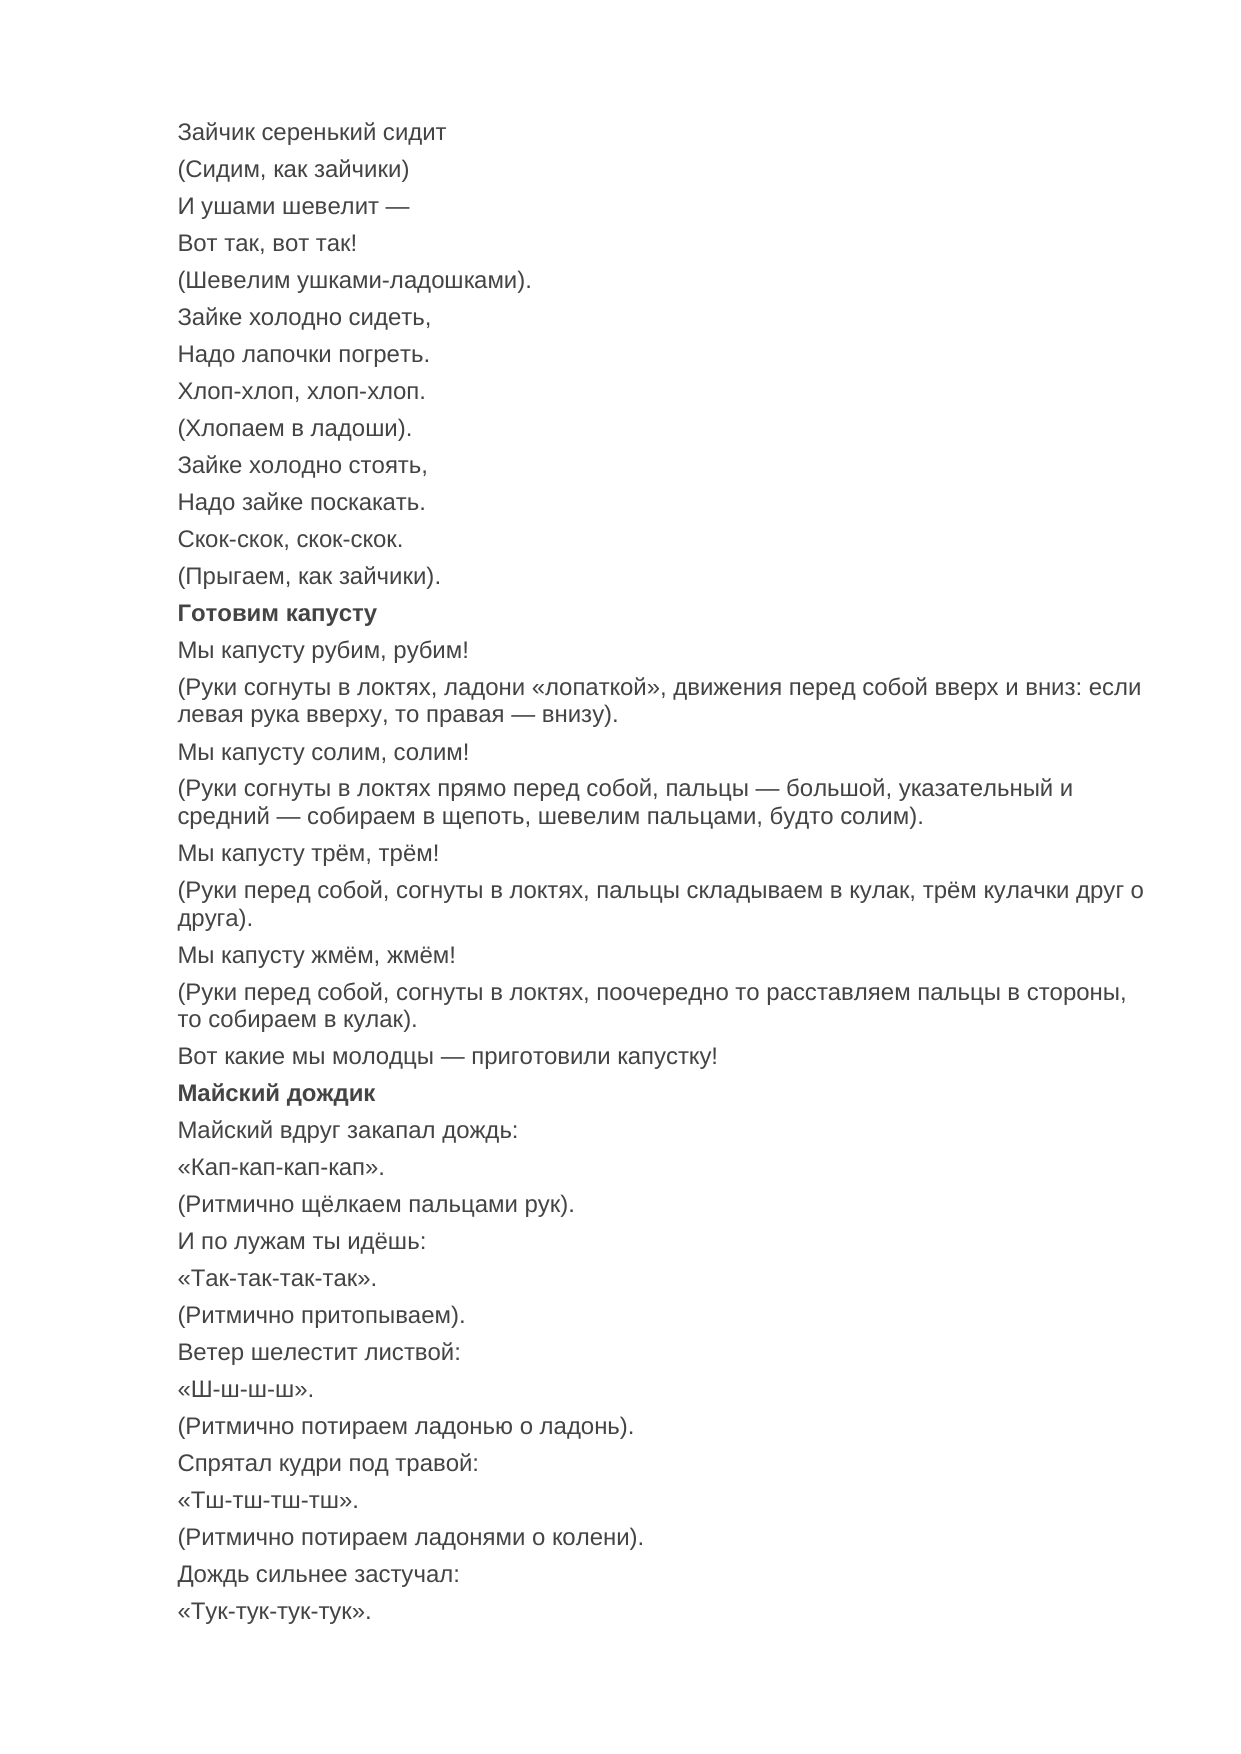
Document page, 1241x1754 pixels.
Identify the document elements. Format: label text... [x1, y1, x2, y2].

text Готовим капусту [177, 599, 1152, 626]
text Зайке холодно стоять, [177, 451, 1152, 478]
text (Ритмично притопываем). [177, 1301, 1152, 1328]
text (Ритмично потираем ладонью о ладонь). [177, 1412, 1152, 1439]
text Хлоп-хлоп, хлоп-хлоп. [177, 377, 1152, 404]
text Майский дождик [177, 1079, 1152, 1107]
text И по лужам ты идёшь: [177, 1227, 1152, 1254]
text (Ритмично потираем ладонями о колени). [177, 1523, 1152, 1550]
text Зайке холодно сидеть, [177, 303, 1152, 331]
text Надо лапочки погреть. [177, 340, 1152, 368]
text Дождь сильнее застучал: [177, 1560, 1152, 1587]
text Мы капусту рубим, рубим! [177, 636, 1152, 663]
text Мы капусту жмём, жмём! [177, 941, 1152, 968]
text «Тш-тш-тш-тш». [177, 1486, 1152, 1513]
text Вот какие мы молодцы — приготовили капустку! [177, 1042, 1152, 1070]
text (Сидим, как зайчики) [177, 155, 1152, 183]
text Майский вдруг закапал дождь: [177, 1116, 1152, 1144]
text И ушами шевелит — [177, 192, 1152, 220]
text Вот так, вот так! [177, 229, 1152, 257]
text Ветер шелестит листвой: [177, 1338, 1152, 1366]
text «Тук-тук-тук-тук». [177, 1597, 1152, 1624]
text «Так-так-так-так». [177, 1264, 1152, 1292]
text Мы капусту трём, трём! [177, 839, 1152, 867]
text «Ш-ш-ш-ш». [177, 1375, 1152, 1402]
text (Шевелим ушками-ладошками). [177, 266, 1152, 294]
text (Ритмично щёлкаем пальцами рук). [177, 1190, 1152, 1218]
text (Хлопаем в ладоши). [177, 414, 1152, 442]
text (Прыгаем, как зайчики). [177, 562, 1152, 589]
text (Руки перед собой, согнуты в локтях, пальцы складываем в кулак, трём кулачки друг о друга). [177, 876, 1152, 931]
text Мы капусту солим, солим! [177, 737, 1152, 765]
text Скок-скок, скок-скок. [177, 525, 1152, 552]
text Надо зайке поскакать. [177, 488, 1152, 516]
text Зайчик серенький сидит [177, 118, 1152, 146]
text Спрятал кудри под травой: [177, 1449, 1152, 1476]
text (Руки перед собой, согнуты в локтях, поочередно то расставляем пальцы в стороны, то собираем в кулак). [177, 977, 1152, 1033]
text (Руки согнуты в локтях, ладони «лопаткой», движения перед собой вверх и вниз: если левая рука вверху, то правая — внизу). [177, 673, 1152, 728]
text (Руки согнуты в локтях прямо перед собой, пальцы — большой, указательный и средний — собираем в щепоть, шевелим пальцами, будто солим). [177, 774, 1152, 829]
text «Кап-кап-кап-кап». [177, 1153, 1152, 1181]
